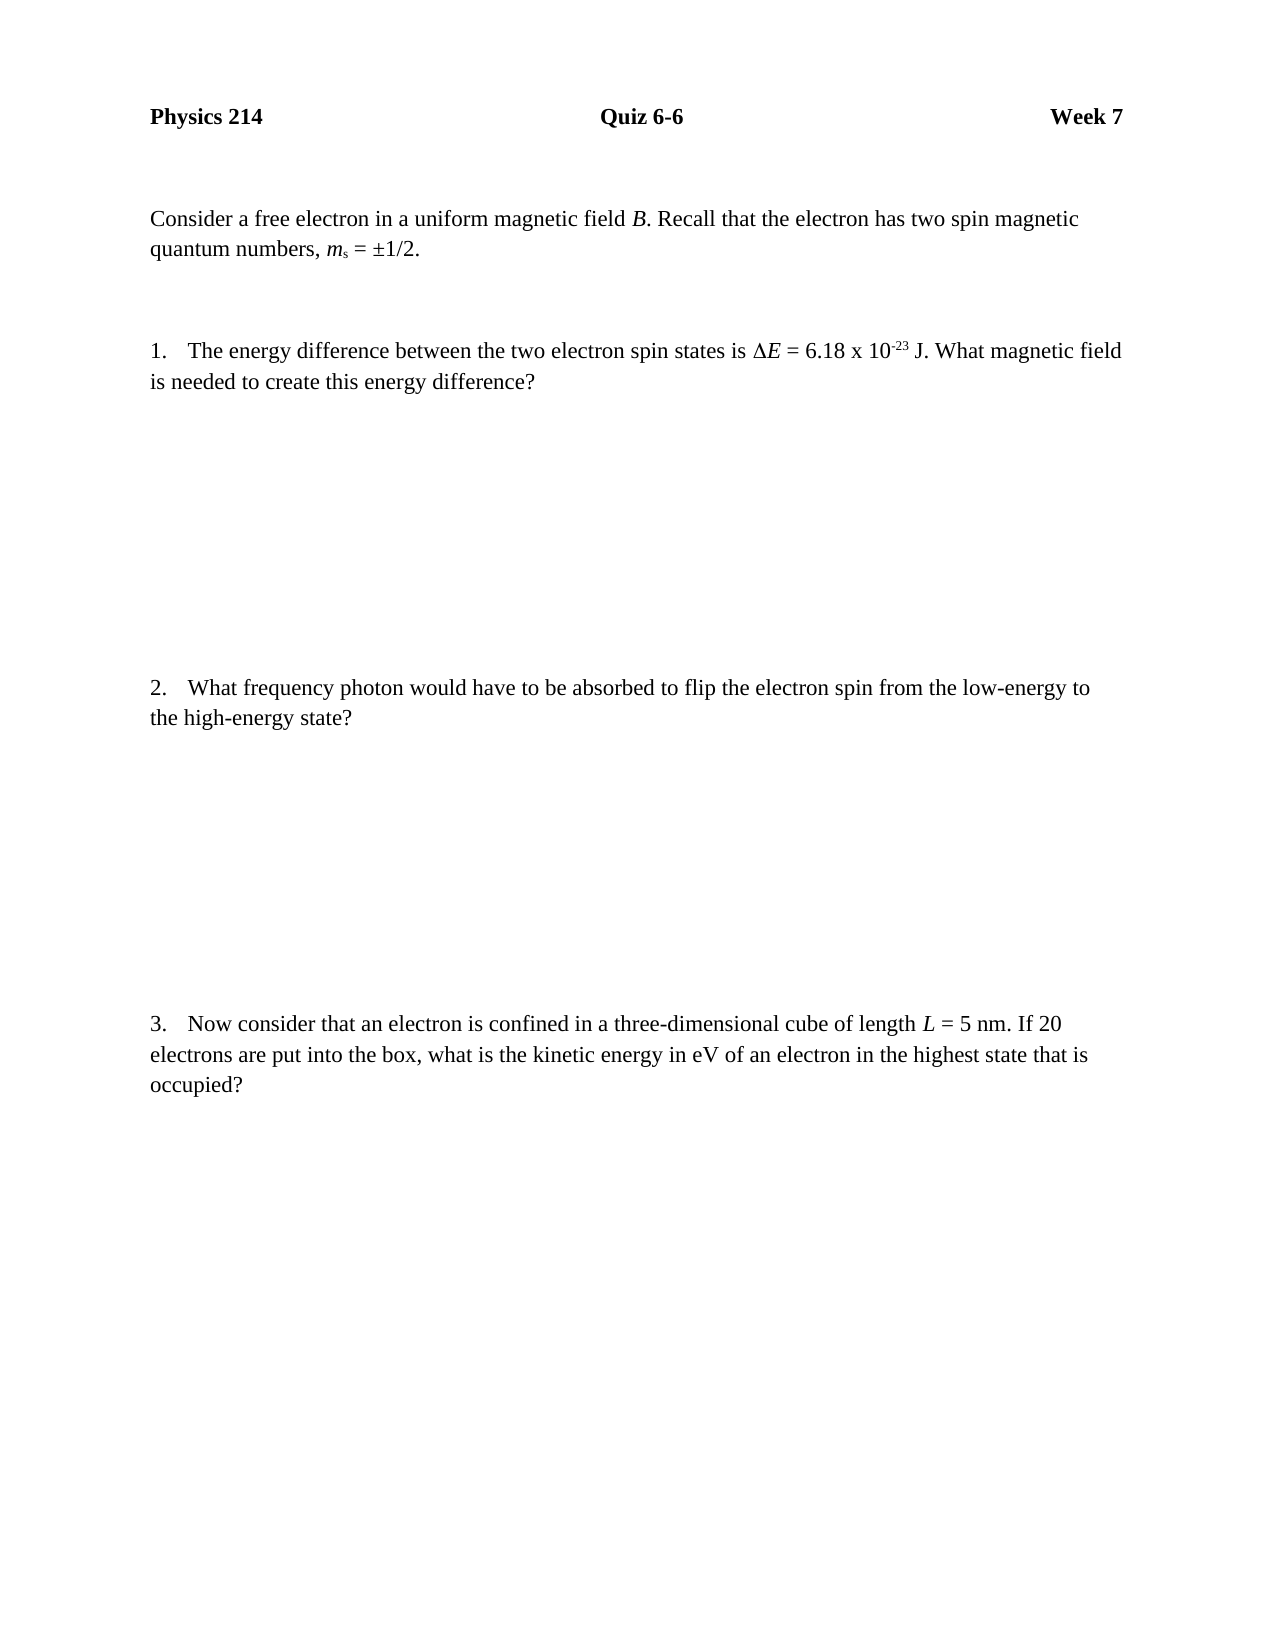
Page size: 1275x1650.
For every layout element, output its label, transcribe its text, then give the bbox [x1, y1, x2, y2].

text Consider a free electron in a uniform magnetic field B. Recall that the electron has two spin magnetic quantum numbers, ms = ±1/2. [150, 205, 1125, 262]
text Physics 214 Quiz 6-6 Week 7 [150, 103, 1125, 129]
text 1. The energy difference between the two electron spin states is E = 6.18 x 10-23 J. What magnetic field is needed to create this energy difference? [150, 337, 1125, 394]
text 3. Now consider that an electron is confined in a three-dimensional cube of length L = 5 nm. If 20 electrons are put into the box, what is the kinetic energy in eV of an electron in the highest state that is occupied? [150, 1010, 1125, 1097]
text 2. What frequency photon would have to be absorbed to flip the electron spin from the low-energy to the high-energy state? [150, 674, 1125, 731]
